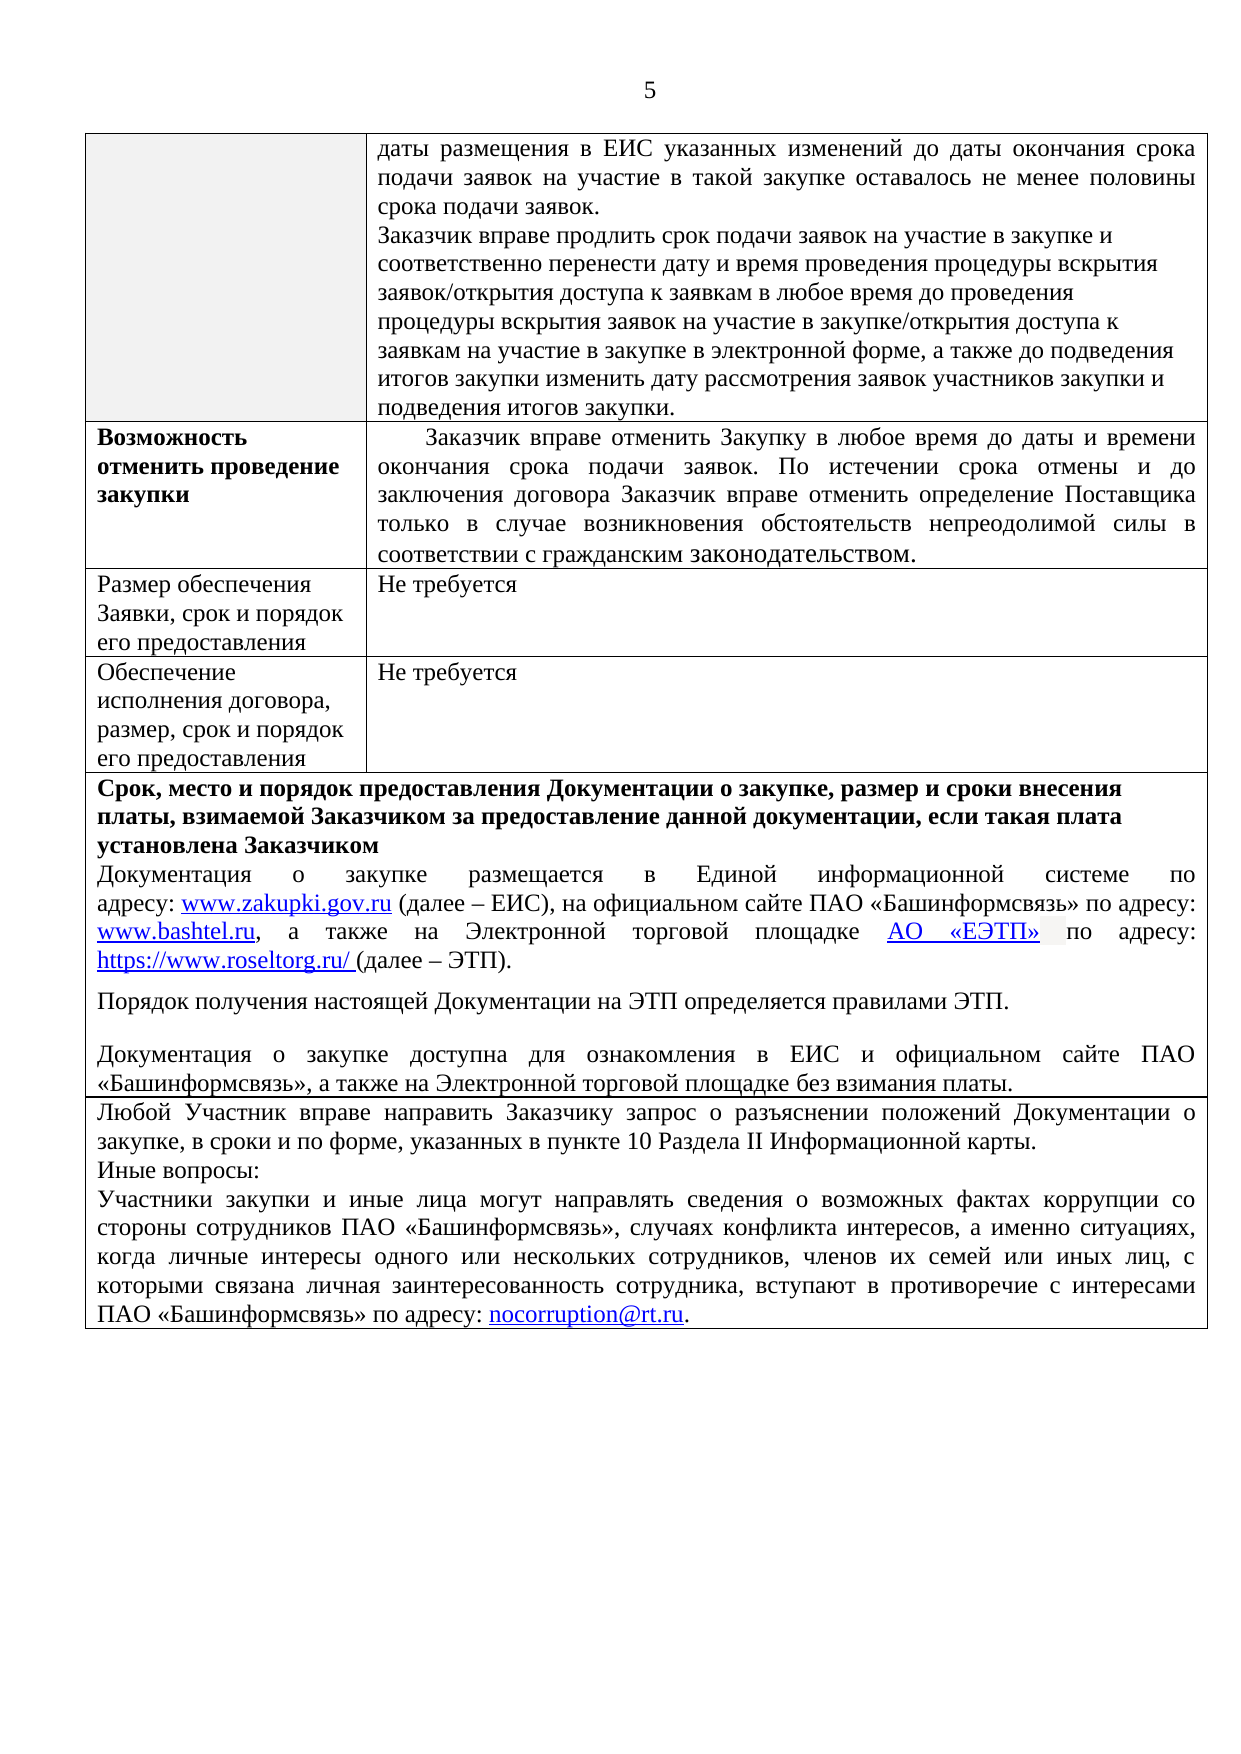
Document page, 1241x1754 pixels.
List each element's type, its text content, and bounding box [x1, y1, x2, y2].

table_cell Срок, место и порядок предоставления Документации о закупке, размер и сроки внесения платы, взимаемой Заказчиком за предоставление данной документации, если такая плата установлена Заказчиком Документация о закупке размещается в Единой информационной системе по адресу: www.zakupki.gov.ru (далее – ЕИС), на официальном сайте ПАО «Башинформсвязь» по адресу: www.bashtel.ru, а также на Электронной торговой площадке АО «ЕЭТП» по адресу: https://www.roseltorg.ru/ (далее – ЭТП). Порядок получения настоящей Документации на ЭТП определяется правилами ЭТП. Документация о закупке доступна для ознакомления в ЕИС и официальном сайте ПАО «Башинформсвязь», а также на Электронной торговой площадке без взимания платы. [86, 773, 1207, 1096]
table_cell Не требуется [367, 569, 1207, 656]
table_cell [367, 134, 1207, 421]
table_cell Любой Участник вправе направить Заказчику запрос о разъяснении положений Документации о закупке, в сроки и по форме, указанных в пункте 10 Раздела II Информационной карты. Иные вопросы: Участники закупки и иные лица могут направлять сведения о возможных фактах коррупции со стороны сотрудников ПАО «Башинформсвязь», случаях конфликта интересов, а именно ситуациях, когда личные интересы одного или нескольких сотрудников, членов их семей или иных лиц, с которыми связана личная заинтересованность сотрудника, вступают в противоречие с интересами ПАО «Башинформсвязь» по адресу: nocorruption@rt.ru. [86, 1098, 1207, 1327]
table_cell Заказчик вправе отменить Закупку в любое время до даты и времени окончания срока подачи заявок. По истечении срока отмены и до заключения договора Заказчик вправе отменить определение Поставщика только в случае возникновения обстоятельств непреодолимой силы в соответствии с гражданским законодательством. [367, 422, 1207, 568]
table_cell Возможность отменить проведение закупки [86, 422, 366, 568]
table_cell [86, 134, 366, 421]
table_cell Обеспечение исполнения договора, размер, срок и порядок его предоставления [86, 657, 366, 772]
table_cell Размер обеспечения Заявки, срок и порядок его предоставления [86, 569, 366, 656]
table_cell Не требуется [367, 657, 1207, 772]
